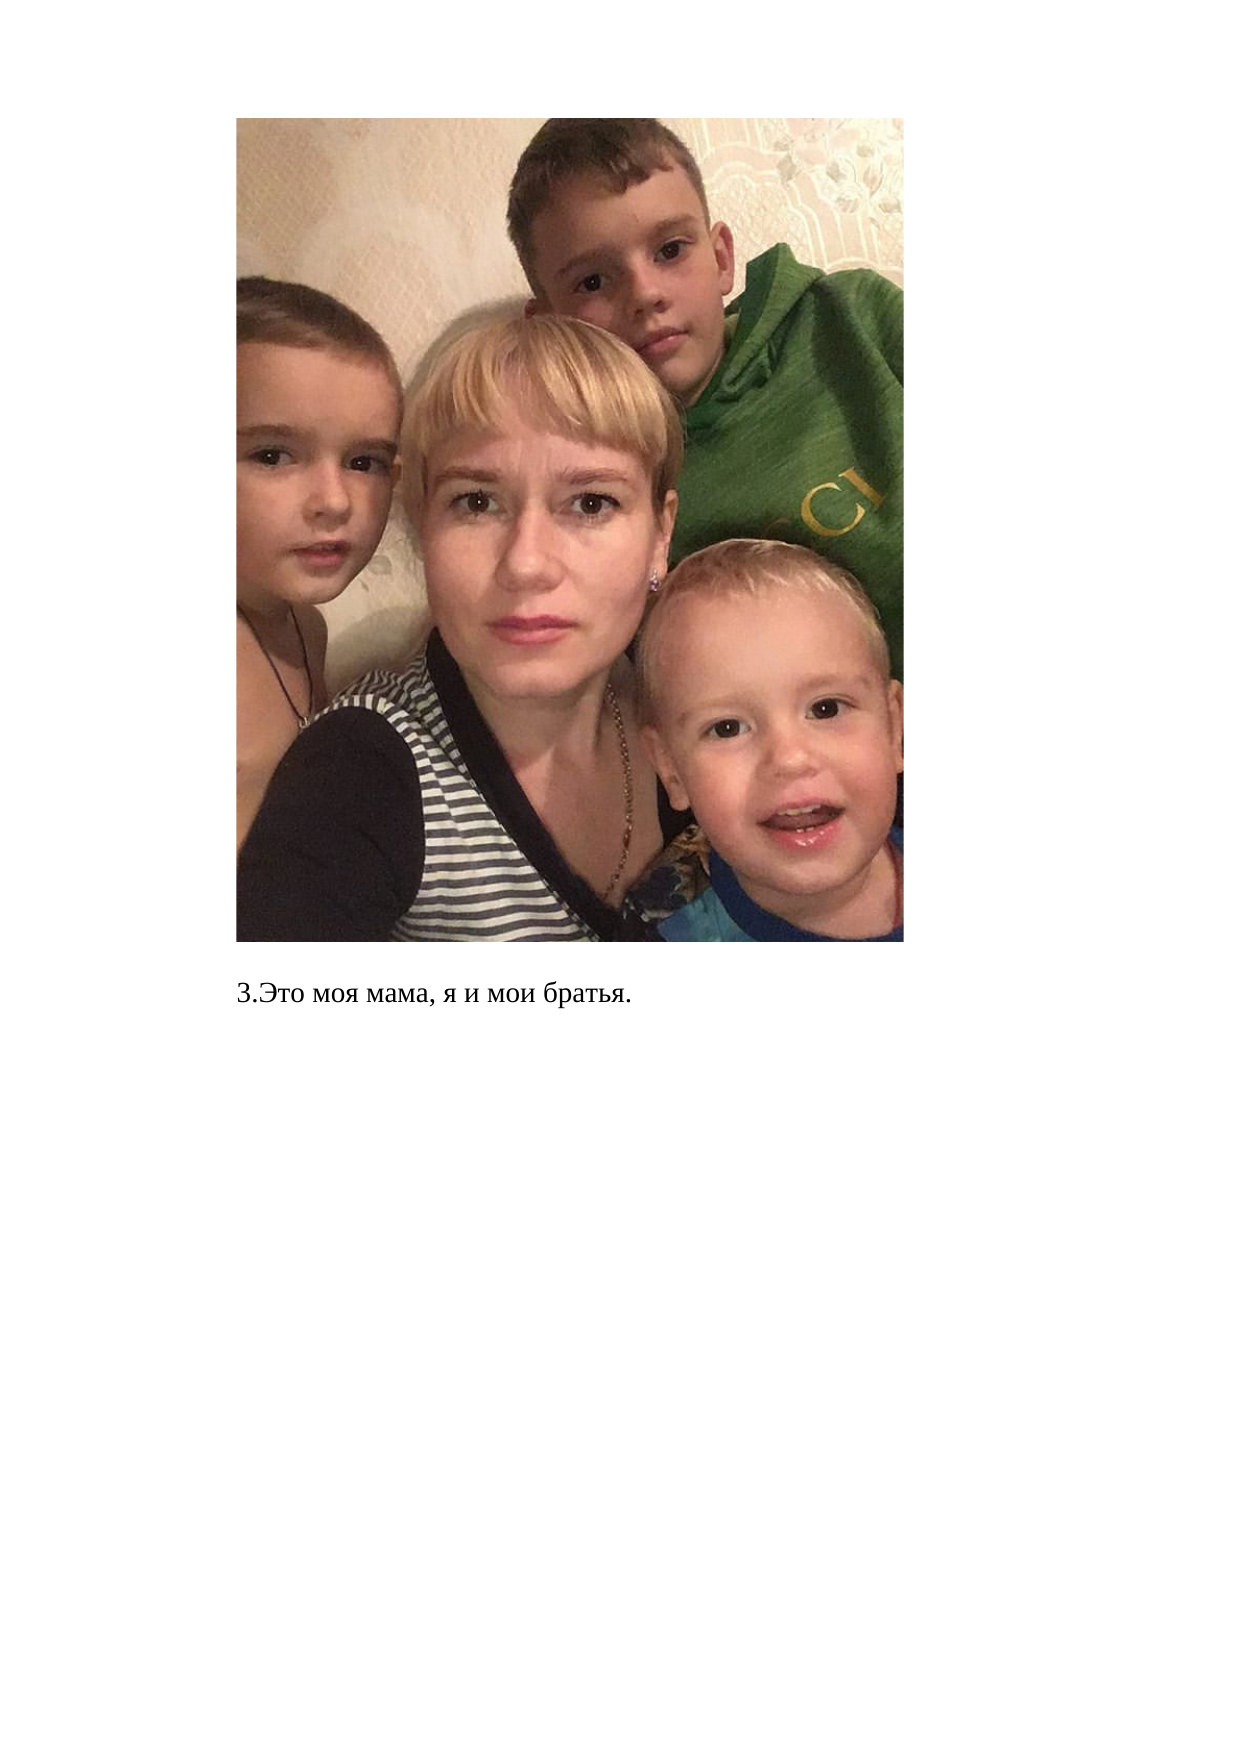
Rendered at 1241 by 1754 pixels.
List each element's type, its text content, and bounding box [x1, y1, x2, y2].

picture [236, 118, 904, 942]
text 3.Это моя мама, я и мои братья. [177, 975, 1152, 1009]
